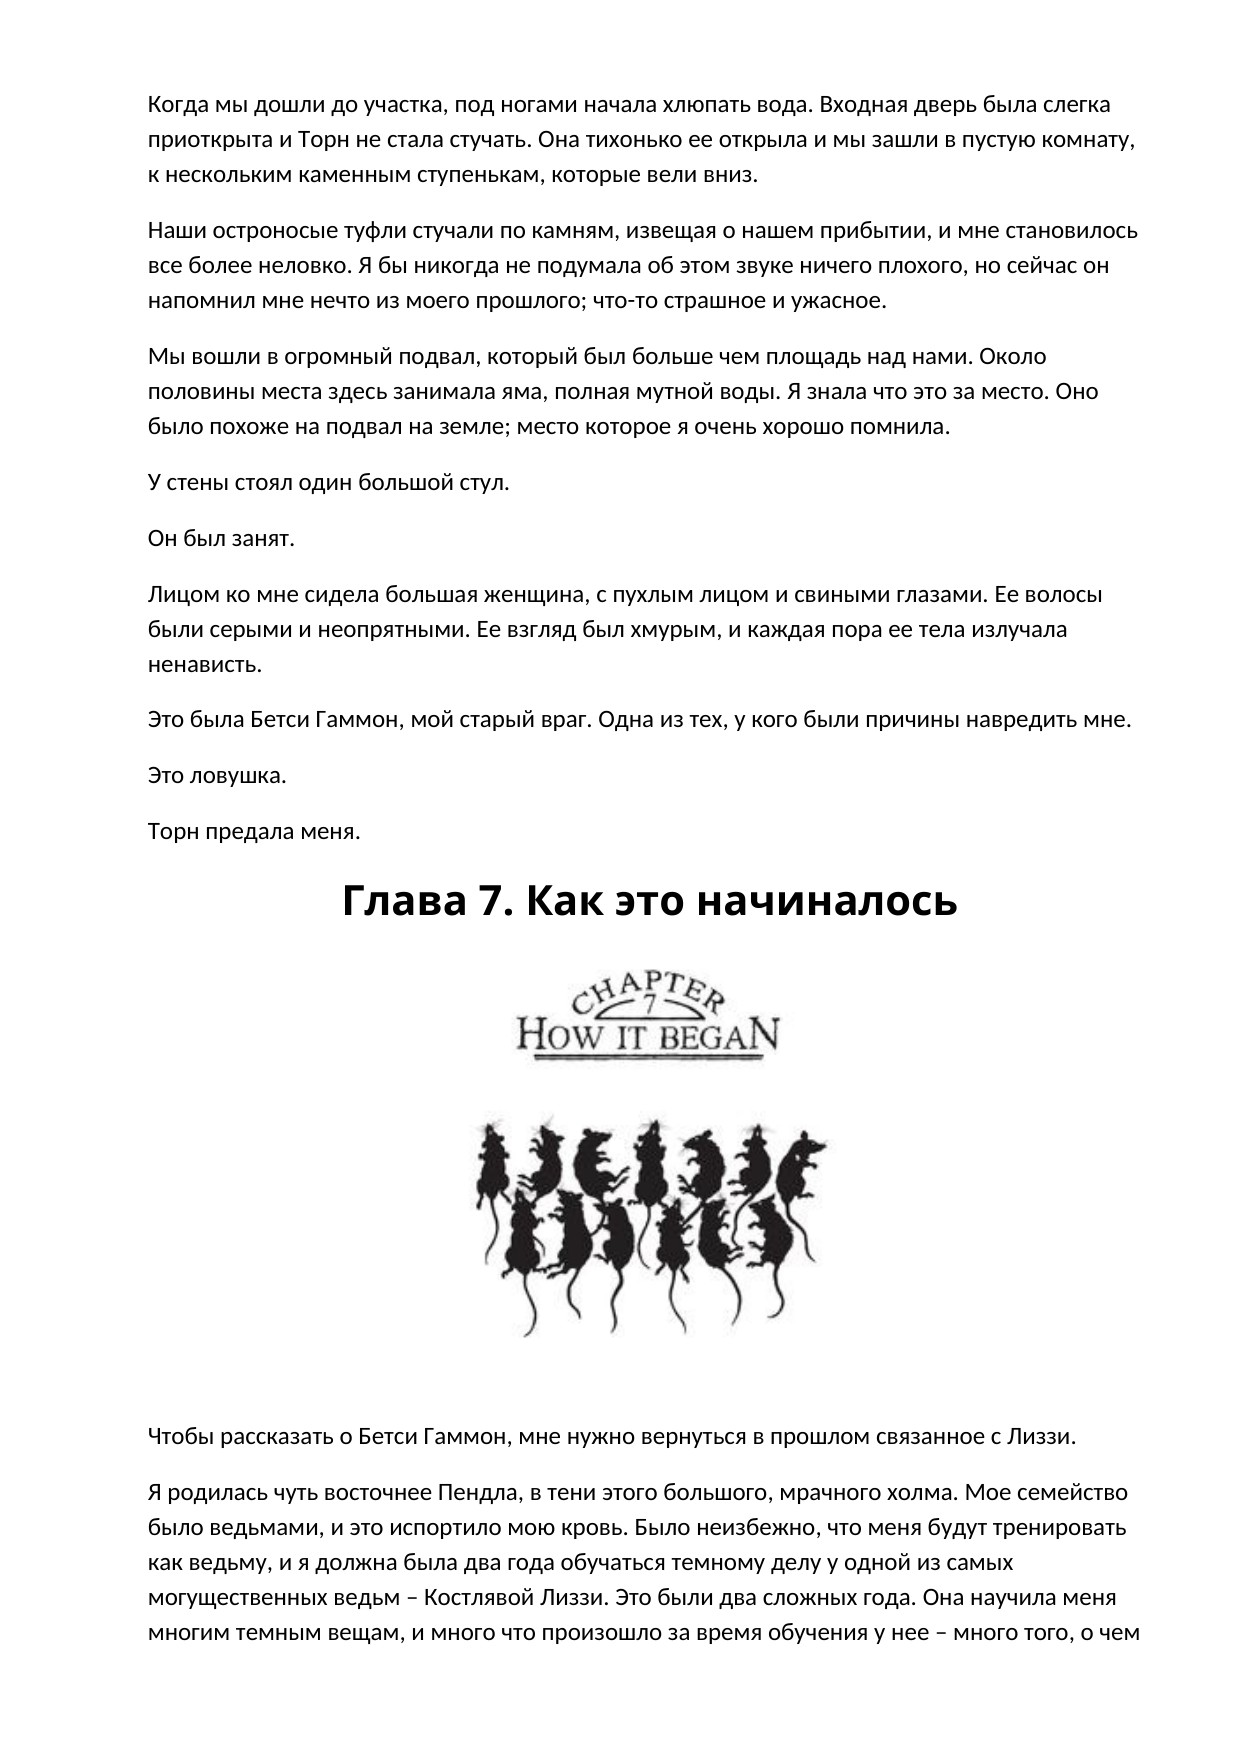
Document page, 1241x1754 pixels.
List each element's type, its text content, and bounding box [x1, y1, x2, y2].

text Глава 7. Как это начиналось [148, 871, 1152, 928]
text Наши остроносые туфли стучали по камням, извещая о нашем прибытии, и мне становилось все более неловко. Я бы никогда не подумала об этом звуке ничего плохого, но сейчас он напомнил мне нечто из моего прошлого; что-то страшное и ужасное. [148, 214, 1152, 315]
text Торн предала меня. [148, 815, 1152, 846]
text У стены стоял один большой стул. [148, 466, 1152, 497]
text Чтобы рассказать о Бетси Гаммон, мне нужно вернуться в прошлом связанное с Лиззи. [148, 1420, 1152, 1451]
text Лицом ко мне сидела большая женщина, с пухлым лицом и свиными глазами. Ее волосы были серыми и неопрятными. Ее взгляд был хмурым, и каждая пора ее тела излучала ненависть. [148, 578, 1152, 678]
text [148, 1476, 1152, 1647]
text Мы вошли в огромный подвал, который был больше чем площадь над нами. Около половины места здесь занимала яма, полная мутной воды. Я знала что это за место. Оно было похоже на подвал на земле; место которое я очень хорошо помнила. [148, 340, 1152, 441]
text Это была Бетси Гаммон, мой старый враг. Одна из тех, у кого были причины навредить мне. [148, 703, 1152, 734]
picture [385, 957, 914, 1396]
text Это ловушка. [148, 759, 1152, 790]
text Когда мы дошли до участка, под ногами начала хлюпать вода. Входная дверь была слегка приоткрыта и Торн не стала стучать. Она тихонько ее открыла и мы зашли в пустую комнату, к нескольким каменным ступенькам, которые вели вниз. [148, 88, 1152, 189]
text Он был занят. [148, 522, 1152, 552]
